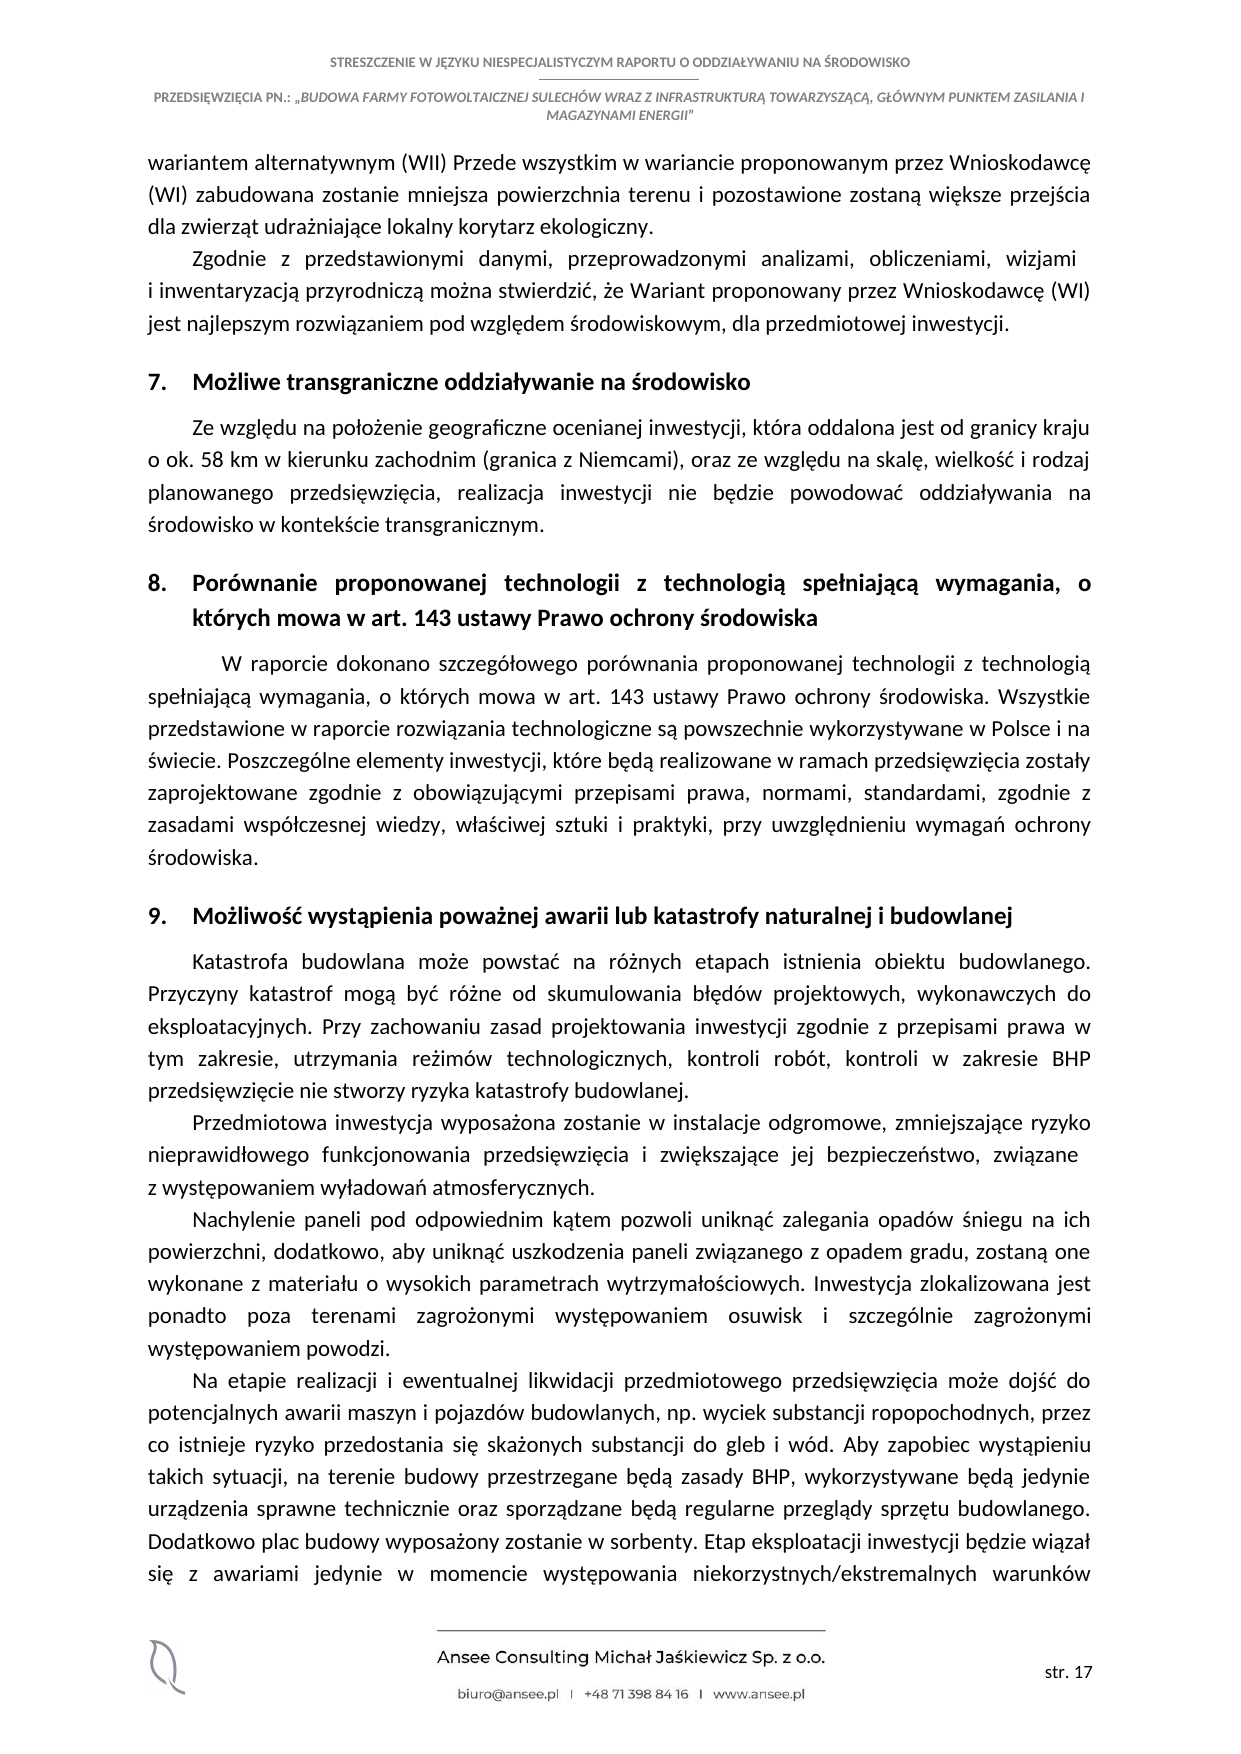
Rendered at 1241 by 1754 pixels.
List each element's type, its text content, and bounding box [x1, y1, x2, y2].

text Zgodnie z przedstawionymi danymi, przeprowadzonymi analizami, obliczeniami, wizjami i inwentaryzacją przyrodniczą można stwierdzić, że Wariant proponowany przez Wnioskodawcę (WI) jest najlepszym rozwiązaniem pod względem środowiskowym, dla przedmiotowej inwestycji. [148, 244, 1092, 337]
text Katastrofa budowlana może powstać na różnych etapach istnienia obiektu budowlanego. Przyczyny katastrof mogą być różne od skumulowania błędów projektowych, wykonawczych do eksploatacyjnych. Przy zachowaniu zasad projektowania inwestycji zgodnie z przepisami prawa w tym zakresie, utrzymania reżimów technologicznych, kontroli robót, kontroli w zakresie BHP przedsięwzięcie nie stworzy ryzyka katastrofy budowlanej. [148, 947, 1092, 1104]
picture [414, 1597, 849, 1738]
list Możliwe transgraniczne oddziaływanie na środowisko [148, 366, 1092, 396]
text W raporcie dokonano szczegółowego porównania proponowanej technologii z technologią spełniającą wymagania, o których mowa w art. 143 ustawy Prawo ochrony środowiska. Wszystkie przedstawione w raporcie rozwiązania technologiczne są powszechnie wykorzystywane w Polsce i na świecie. Poszczególne elementy inwestycji, które będą realizowane w ramach przedsięwzięcia zostały zaprojektowane zgodnie z obowiązującymi przepisami prawa, normami, standardami, zgodnie z zasadami współczesnej wiedzy, właściwej sztuki i praktyki, przy uwzględnieniu wymagań ochrony środowiska. [148, 649, 1092, 871]
picture [149, 1640, 186, 1695]
list Porównanie proponowanej technologii z technologią spełniającą wymagania, o których mowa w art. 143 ustawy Prawo ochrony środowiska [148, 567, 1092, 633]
text Nachylenie paneli pod odpowiednim kątem pozwoli uniknąć zalegania opadów śniegu na ich powierzchni, dodatkowo, aby uniknąć uszkodzenia paneli związanego z opadem gradu, zostaną one wykonane z materiału o wysokich parametrach wytrzymałościowych. Inwestycja zlokalizowana jest ponadto poza terenami zagrożonymi występowaniem osuwisk i szczególnie zagrożonymi występowaniem powodzi. [148, 1205, 1092, 1362]
text Przedmiotowa inwestycja wyposażona zostanie w instalacje odgromowe, zmniejszające ryzyko nieprawidłowego funkcjonowania przedsięwzięcia i zwiększające jej bezpieczeństwo, związane z występowaniem wyładowań atmosferycznych. [148, 1108, 1092, 1201]
text Ze względu na położenie geograficzne ocenianej inwestycji, która oddalona jest od granicy kraju o ok. 58 km w kierunku zachodnim (granica z Niemcami), oraz ze względu na skalę, wielkość i rodzaj planowanego przedsięwzięcia, realizacja inwestycji nie będzie powodować oddziaływania na środowisko w kontekście transgranicznym. [148, 413, 1092, 538]
subtitle Możliwość wystąpienia poważnej awarii lub katastrofy naturalnej i budowlanej [148, 900, 1092, 930]
